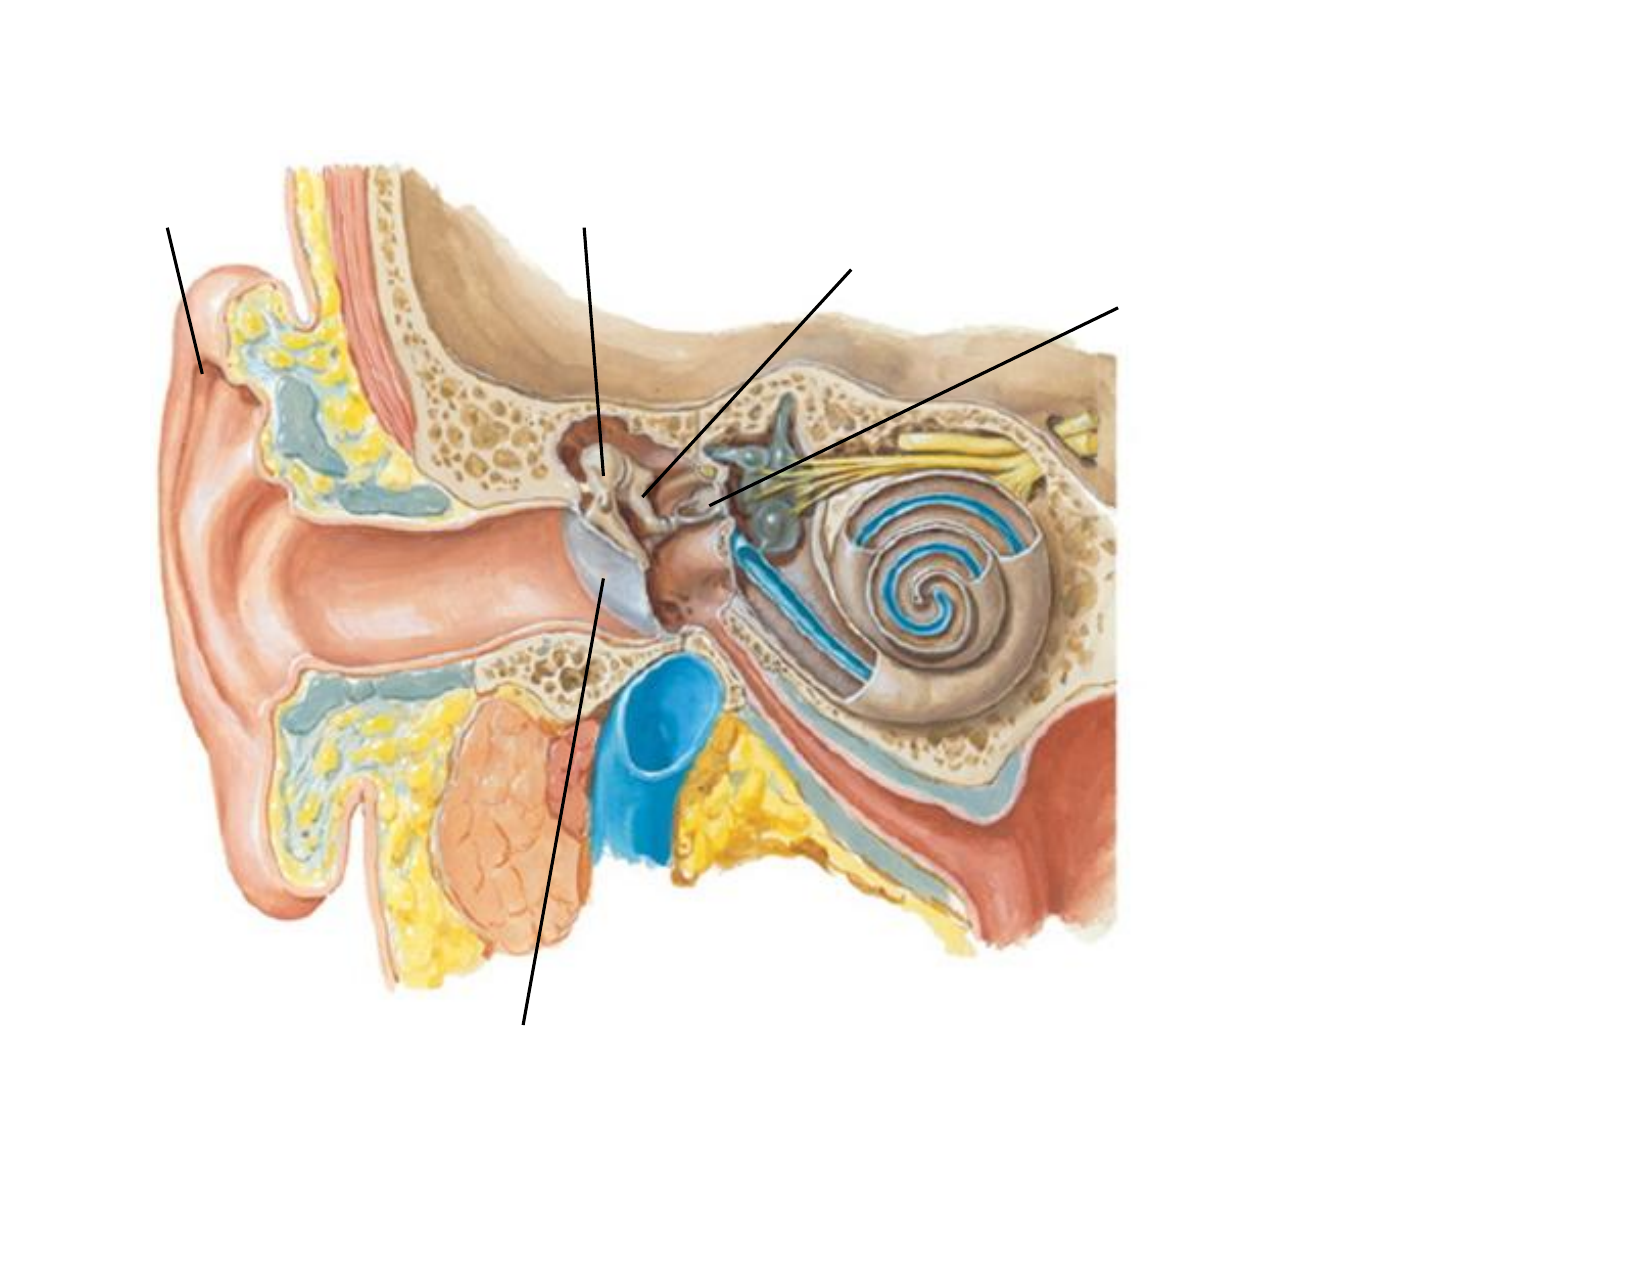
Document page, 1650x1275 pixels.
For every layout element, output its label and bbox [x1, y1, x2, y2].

picture [150, 150, 1386, 1006]
